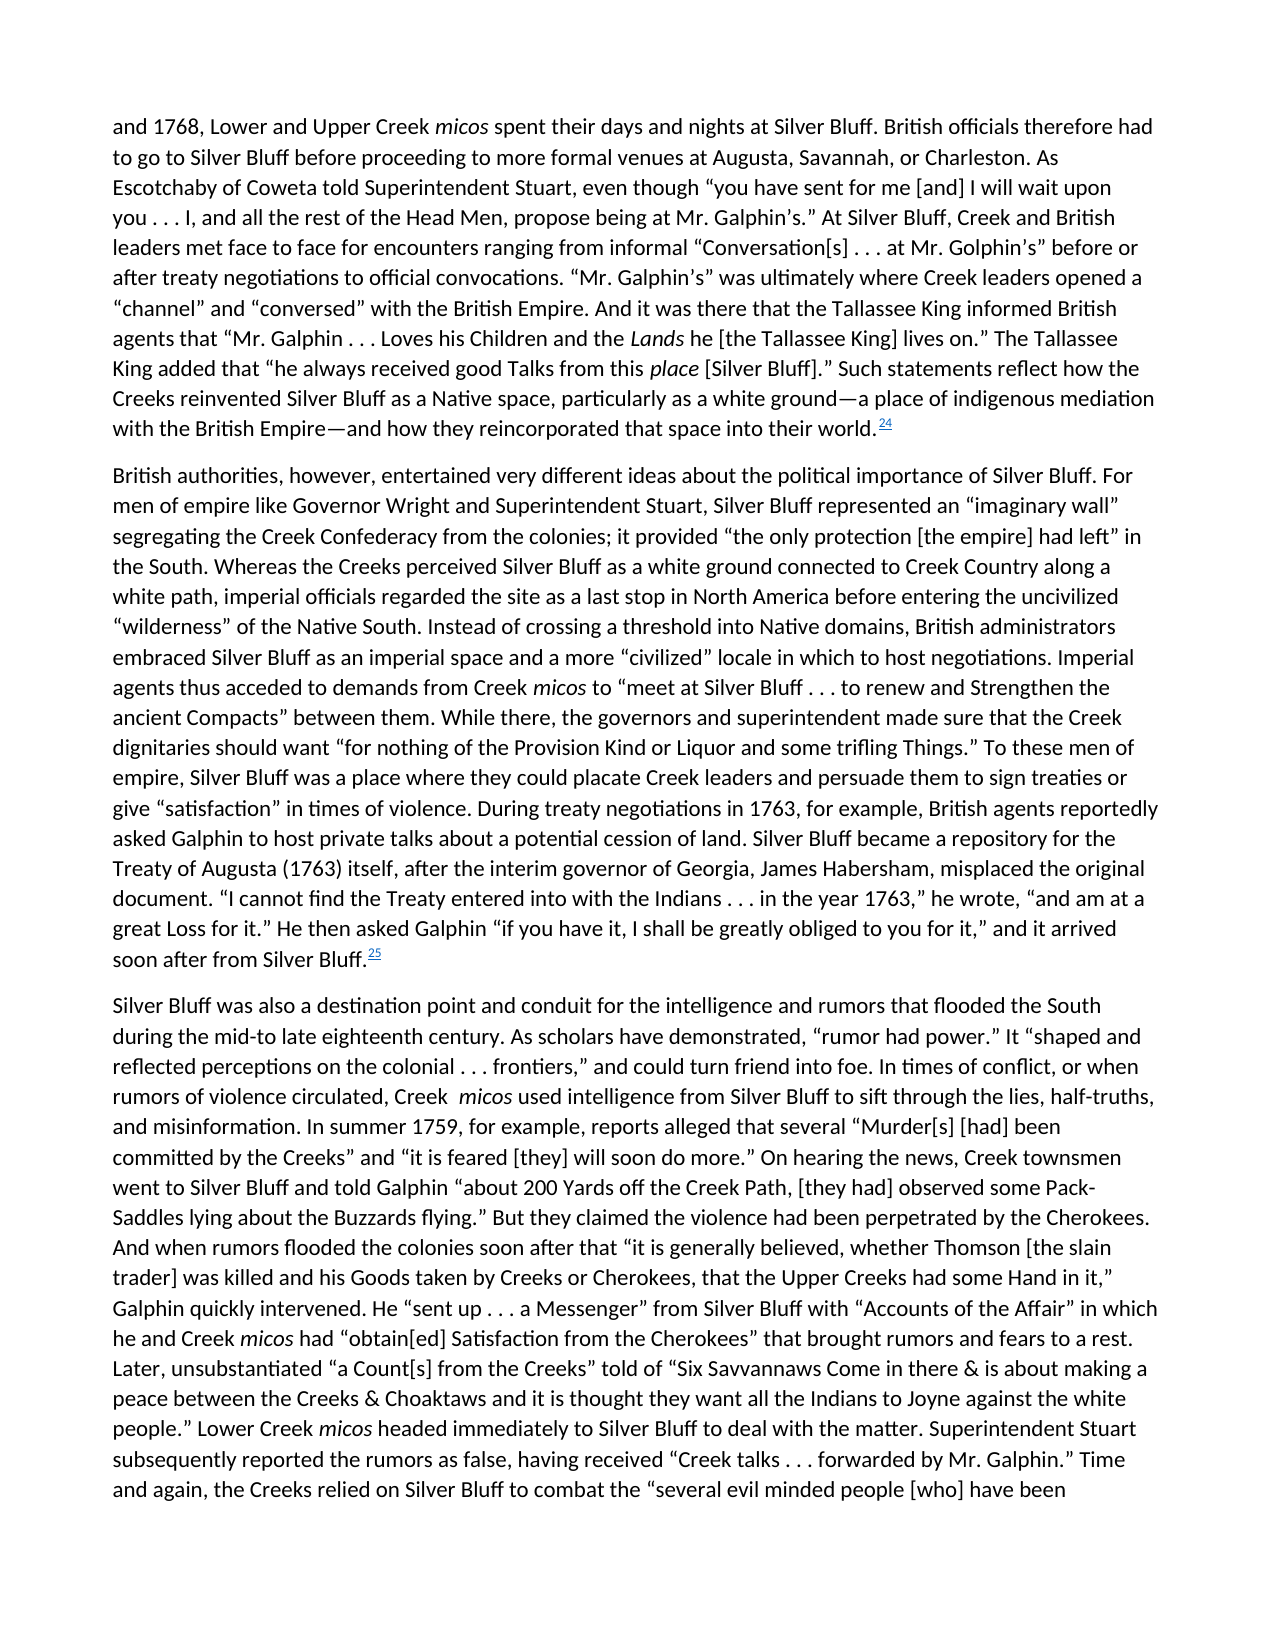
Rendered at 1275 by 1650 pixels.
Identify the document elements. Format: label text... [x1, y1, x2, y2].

text British authorities, however, entertained very different ideas about the political importance of Silver Bluff. For men of empire like Governor Wright and Superintendent Stuart, Silver Bluff represented an “imaginary wall” segregating the Creek Confederacy from the colonies; it provided “the only protection [the empire] had left” in the South. Whereas the Creeks perceived Silver Bluff as a white ground connected to Creek Country along a white path, imperial officials regarded the site as a last stop in North America before entering the uncivilized “wilderness” of the Native South. Instead of crossing a threshold into Native domains, British administrators embraced Silver Bluff as an imperial space and a more “civilized” locale in which to host negotiations. Imperial agents thus acceded to demands from Creek micos to “meet at Silver Bluff . . . to renew and Strengthen the ancient Compacts” between them. While there, the governors and superintendent made sure that the Creek dignitaries should want “for nothing of the Provision Kind or Liquor and some trifling Things.” To these men of empire, Silver Bluff was a place where they could placate Creek leaders and persuade them to sign treaties or give “satisfaction” in times of violence. During treaty negotiations in 1763, for example, British agents reportedly asked Galphin to host private talks about a potential cession of land. Silver Bluff became a repository for the Treaty of Augusta (1763) itself, after the interim governor of Georgia, James Habersham, misplaced the original document. “I cannot find the Treaty entered into with the Indians . . . in the year 1763,” he wrote, “and am at a great Loss for it.” He then asked Galphin “if you have it, I shall be greatly obliged to you for it,” and it arrived soon after from Silver Bluff.25 [112, 461, 1162, 973]
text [112, 992, 1162, 1503]
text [112, 112, 1162, 443]
